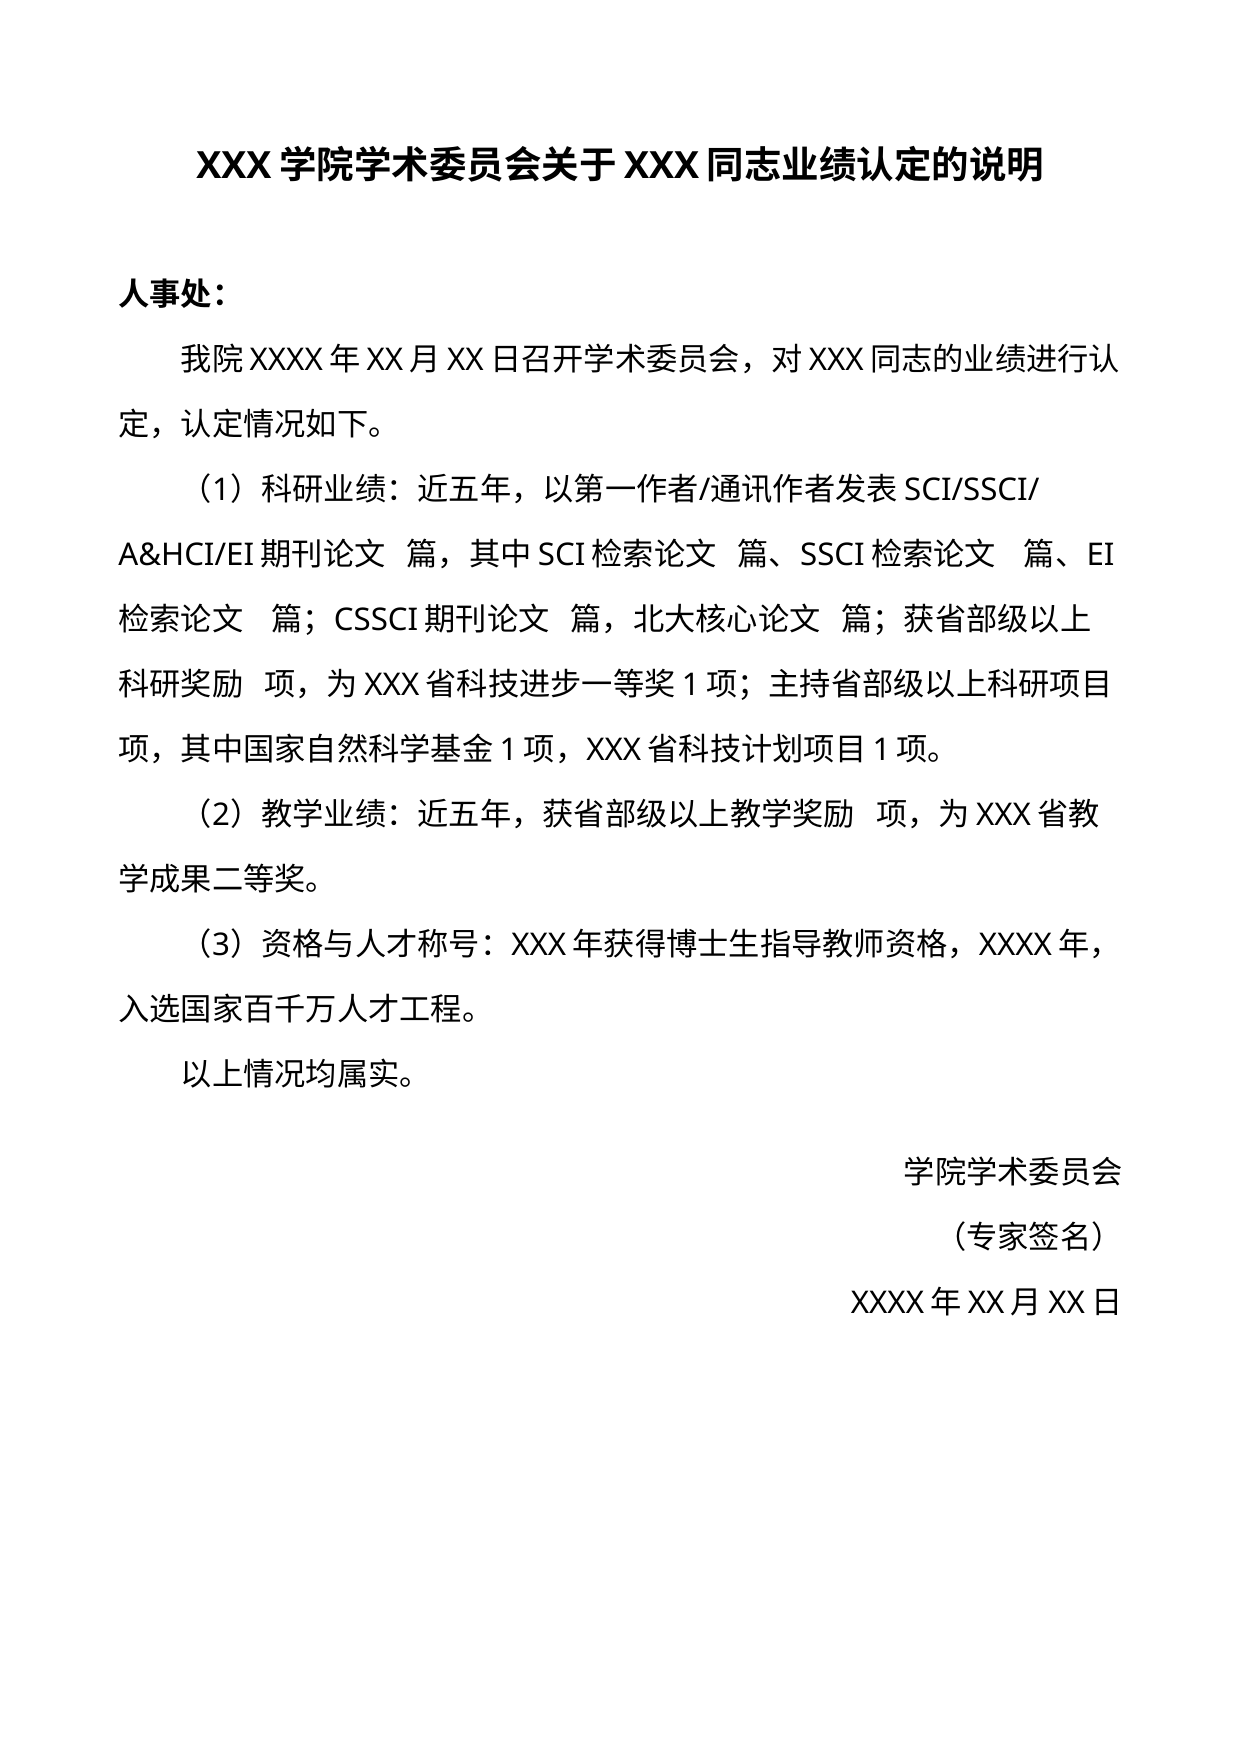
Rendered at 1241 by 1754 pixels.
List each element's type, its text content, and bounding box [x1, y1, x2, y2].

text 以上情况均属实。 [118, 1039, 1122, 1104]
text （3）资格与人才称号：XXX年获得博士生指导教师资格，XXXX年，入选国家百千万人才工程。 [118, 909, 1122, 1039]
text 学院学术委员会 [118, 1137, 1122, 1202]
text （2）教学业绩：近五年，获省部级以上教学奖励 项，为XXX省教学成果二等奖。 [118, 779, 1122, 909]
text 人事处： [118, 259, 1122, 324]
text （1）科研业绩：近五年，以第一作者/通讯作者发表SCI/SSCI/A&HCI/EI期刊论文 篇，其中SCI检索论文 篇、SSCI检索论文 篇、EI检索论文 篇；CSSCI期刊论文 篇，北大核心论文 篇；获省部级以上科研奖励 项，为XXX省科技进步一等奖1项；主持省部级以上科研项目 项，其中国家自然科学基金1项，XXX省科技计划项目1项。 [118, 454, 1122, 779]
text XXXX年XX月XX日 [118, 1267, 1122, 1332]
text XXX学院学术委员会关于XXX同志业绩认定的说明 [118, 129, 1122, 194]
text 我院XXXX年XX月XX日召开学术委员会，对XXX同志的业绩进行认定，认定情况如下。 [118, 324, 1122, 454]
text （专家签名） [118, 1202, 1122, 1267]
